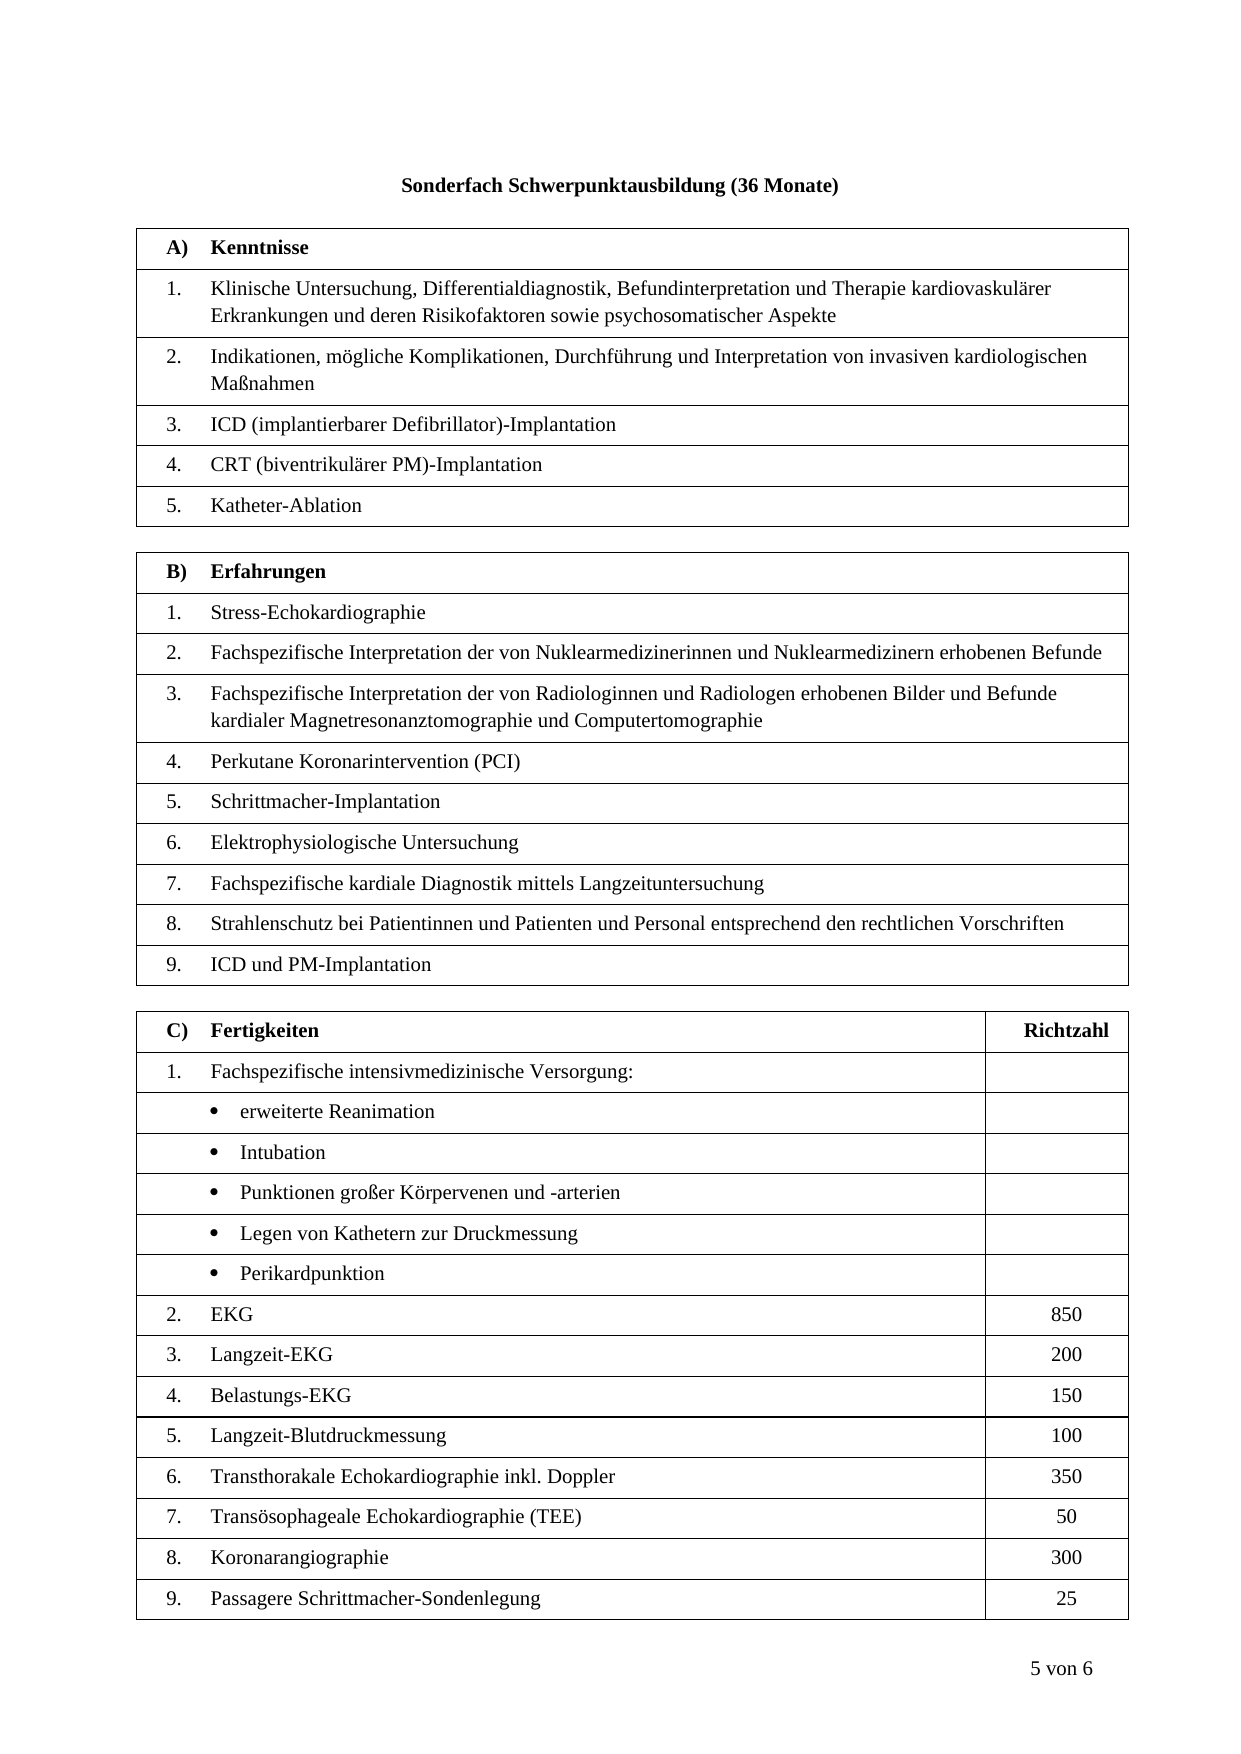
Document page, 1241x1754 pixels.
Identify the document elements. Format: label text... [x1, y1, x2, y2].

table_cell Belastungs-EKG [137, 1377, 985, 1416]
table_cell [986, 1134, 1128, 1173]
text Sonderfach Schwerpunktausbildung (36 Monate) [148, 173, 1092, 197]
table_cell ICD und PM-Implantation [137, 946, 1128, 985]
table_cell EKG [137, 1296, 985, 1335]
table_cell Perkutane Koronarintervention (PCI) [137, 743, 1128, 782]
table_cell 300 [986, 1539, 1128, 1578]
table_cell ICD (implantierbarer Defibrillator)-Implantation [137, 406, 1128, 445]
table_cell [986, 1255, 1128, 1295]
table_cell 200 [986, 1336, 1128, 1376]
table_cell Elektrophysiologische Untersuchung [137, 824, 1128, 863]
table_cell [986, 1053, 1128, 1092]
table_cell 25 [986, 1580, 1128, 1619]
table_cell Koronarangiographie [137, 1539, 985, 1578]
table_cell Strahlenschutz bei Patientinnen und Patienten und Personal entsprechend den rechtlichen Vorschriften [137, 905, 1128, 944]
table_header B) Erfahrungen [137, 553, 1128, 593]
table_cell Fachspezifische Interpretation der von Nuklearmedizinerinnen und Nuklearmedizinern erhobenen Befunde [137, 634, 1128, 674]
table_cell Langzeit-Blutdruckmessung [137, 1418, 985, 1457]
table_cell Fachspezifische intensivmedizinische Versorgung: [137, 1053, 985, 1092]
table_cell Klinische Untersuchung, Differentialdiagnostik, Befundinterpretation und Therapie kardiovaskulärer Erkrankungen und deren Risikofaktoren sowie psychosomatischer Aspekte [137, 270, 1128, 337]
table_cell Schrittmacher-Implantation [137, 784, 1128, 823]
table_cell Katheter-Ablation [137, 487, 1128, 526]
table_cell Fachspezifische Interpretation der von Radiologinnen und Radiologen erhobenen Bilder und Befunde kardialer Magnetresonanztomographie und Computertomographie [137, 675, 1128, 742]
table_header Richtzahl [986, 1012, 1128, 1052]
table_cell Indikationen, mögliche Komplikationen, Durchführung und Interpretation von invasiven kardiologischen Maßnahmen [137, 338, 1128, 405]
table_header A) Kenntnisse [137, 229, 1128, 268]
table_cell Transösophageale Echokardiographie (TEE) [137, 1499, 985, 1538]
table_cell erweiterte Reanimation [137, 1093, 985, 1133]
table_cell Perikardpunktion [137, 1255, 985, 1295]
table_header C) Fertigkeiten [137, 1012, 985, 1052]
table_cell Passagere Schrittmacher-Sondenlegung [137, 1580, 985, 1619]
table_cell Stress-Echokardiographie [137, 594, 1128, 633]
table_cell 150 [986, 1377, 1128, 1416]
table_cell Legen von Kathetern zur Druckmessung [137, 1215, 985, 1254]
table_cell [986, 1093, 1128, 1133]
table_cell [986, 1174, 1128, 1214]
table_cell Intubation [137, 1134, 985, 1173]
table_cell [986, 1215, 1128, 1254]
table_cell 50 [986, 1499, 1128, 1538]
table_cell 350 [986, 1458, 1128, 1497]
table_cell Fachspezifische kardiale Diagnostik mittels Langzeituntersuchung [137, 865, 1128, 904]
table_cell Punktionen großer Körpervenen und -arterien [137, 1174, 985, 1214]
table_cell Langzeit-EKG [137, 1336, 985, 1376]
table_cell 100 [986, 1418, 1128, 1457]
table_cell CRT (biventrikulärer PM)-Implantation [137, 446, 1128, 486]
table_cell Transthorakale Echokardiographie inkl. Doppler [137, 1458, 985, 1497]
table_cell 850 [986, 1296, 1128, 1335]
